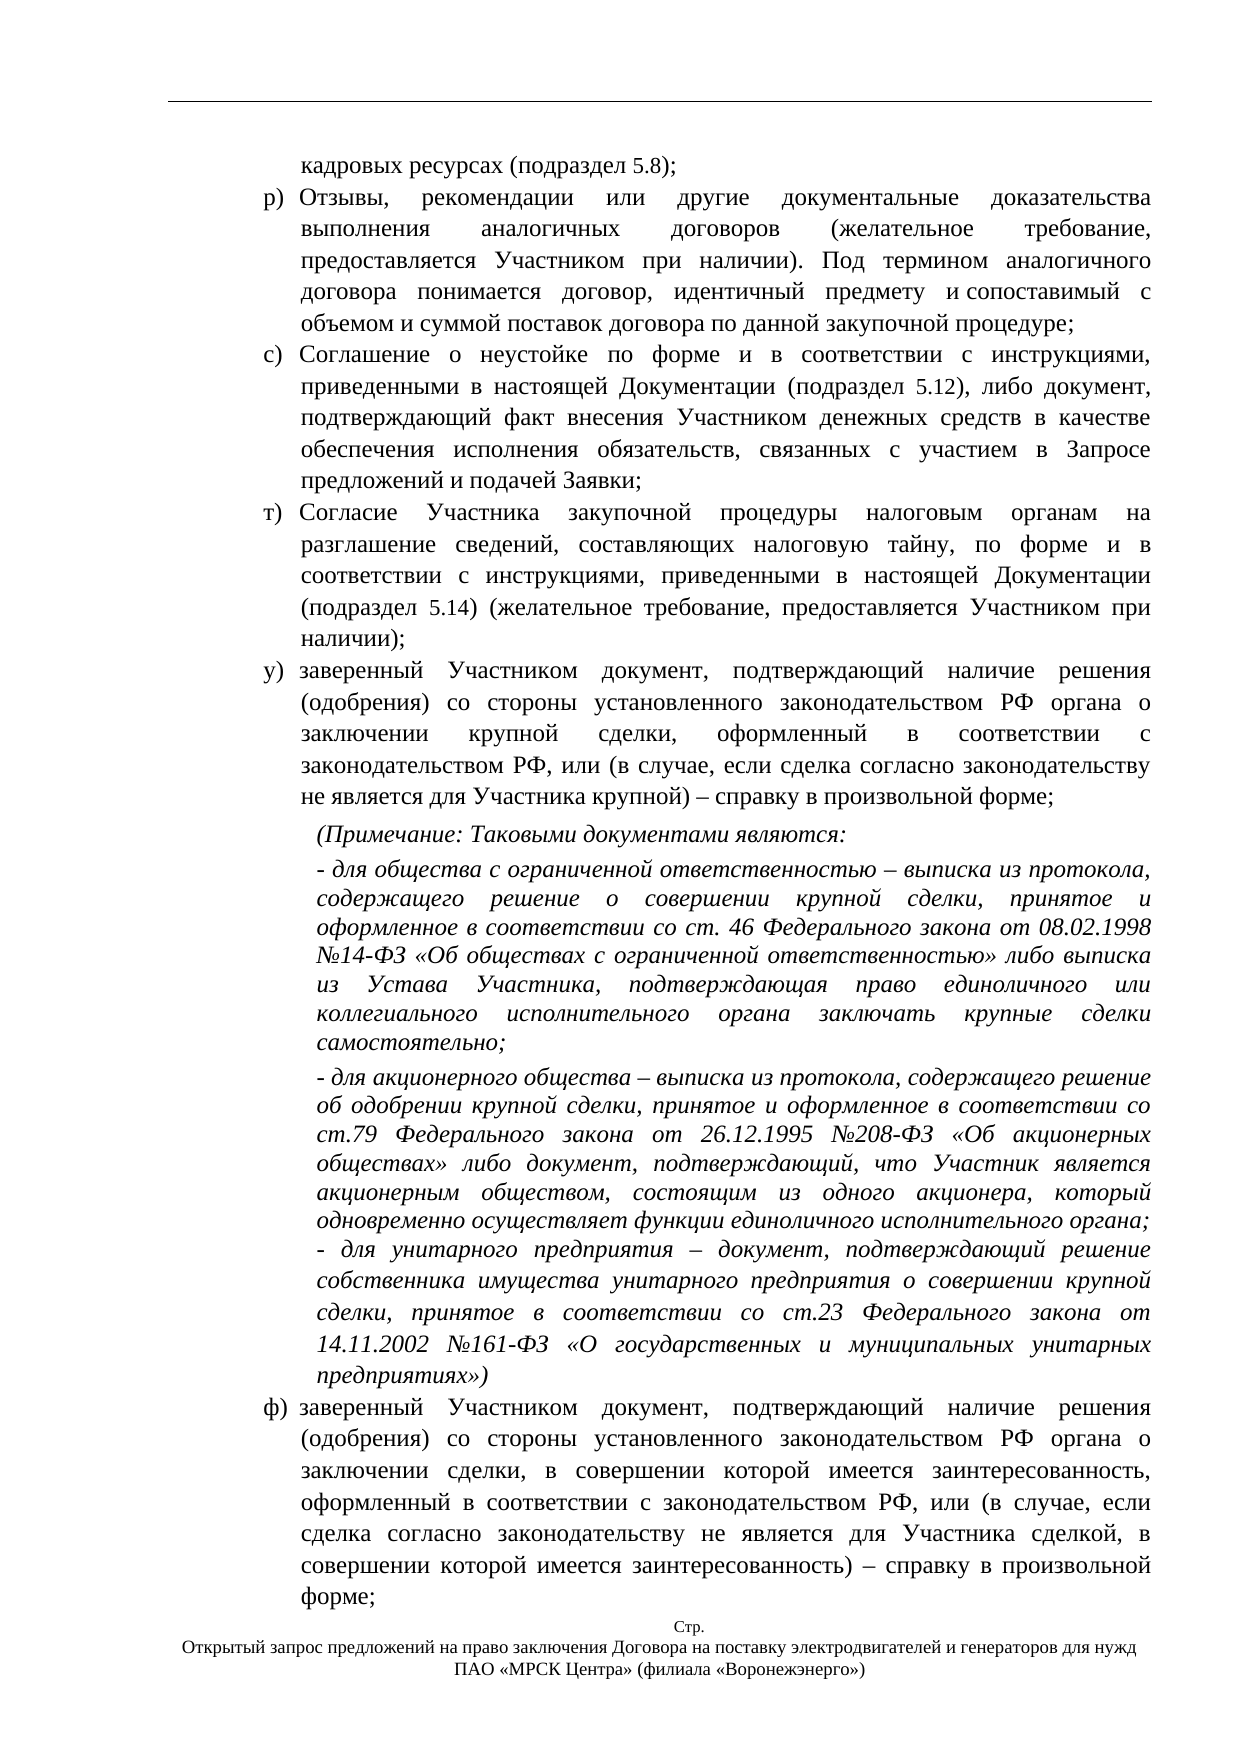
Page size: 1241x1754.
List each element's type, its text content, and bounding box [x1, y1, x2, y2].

list Отзывы, рекомендации или другие документальные доказательства выполнения аналогичных договоров (желательное требование, предоставляется Участником при наличии). Под термином аналогичного договора понимается договор, идентичный предмету и сопоставимый с объемом и суммой поставок договора по данной закупочной процедуре; [263, 182, 1152, 337]
list заверенный Участником документ, подтверждающий наличие решения (одобрения) со стороны установленного законодательством РФ органа о заключении сделки, в совершении которой имеется заинтересованность, оформленный в соответствии с законодательством РФ, или (в случае, если сделка согласно законодательству не является для Участника сделкой, в совершении которой имеется заинтересованность) – справку в произвольной форме; [263, 1392, 1152, 1610]
list Согласие Участника закупочной процедуры налоговым органам на разглашение сведений, составляющих налоговую тайну, по форме и в соответствии с инструкциями, приведенными в настоящей Документации (подраздел 5.14) (желательное требование, предоставляется Участником при наличии); [263, 497, 1152, 652]
list - для общества с ограниченной ответственностью – выписка из протокола, содержащего решение о совершении крупной сделки, принятое и оформленное в соответствии со ст. 46 Федерального закона от 08.02.1998 №14-ФЗ «Об обществах с ограниченной ответственностью» либо выписка из Устава Участника, подтверждающая право единоличного или коллегиального исполнительного органа заключать крупные сделки самостоятельно; [316, 854, 1152, 1055]
list - для акционерного общества – выписка из протокола, содержащего решение об одобрении крупной сделки, принятое и оформленное в соответствии со ст.79 Федерального закона от 26.12.1995 №208-ФЗ «Об акционерных обществах» либо документ, подтверждающий, что Участник является акционерным обществом, состоящим из одного акционера, который одновременно осуществляет функции единоличного исполнительного органа; [316, 1062, 1152, 1234]
list - для унитарного предприятия – документ, подтверждающий решение собственника имущества унитарного предприятия о совершении крупной сделки, принятое в соответствии со ст.23 Федерального закона от 14.11.2002 №161-ФЗ «О государственных и муниципальных унитарных предприятиях») [316, 1234, 1152, 1389]
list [263, 150, 1152, 179]
list заверенный Участником документ, подтверждающий наличие решения (одобрения) со стороны установленного законодательством РФ органа о заключении крупной сделки, оформленный в соответствии с законодательством РФ, или (в случае, если сделка согласно законодательству не является для Участника крупной) – справку в произвольной форме; [263, 655, 1152, 810]
list Соглашение о неустойке по форме и в соответствии с инструкциями, приведенными в настоящей Документации (подраздел 5.12), либо документ, подтверждающий факт внесения Участником денежных средств в качестве обеспечения исполнения обязательств, связанных с участием в Запросе предложений и подачей Заявки; [263, 339, 1152, 494]
list (Примечание: Таковыми документами являются: [316, 819, 1152, 848]
